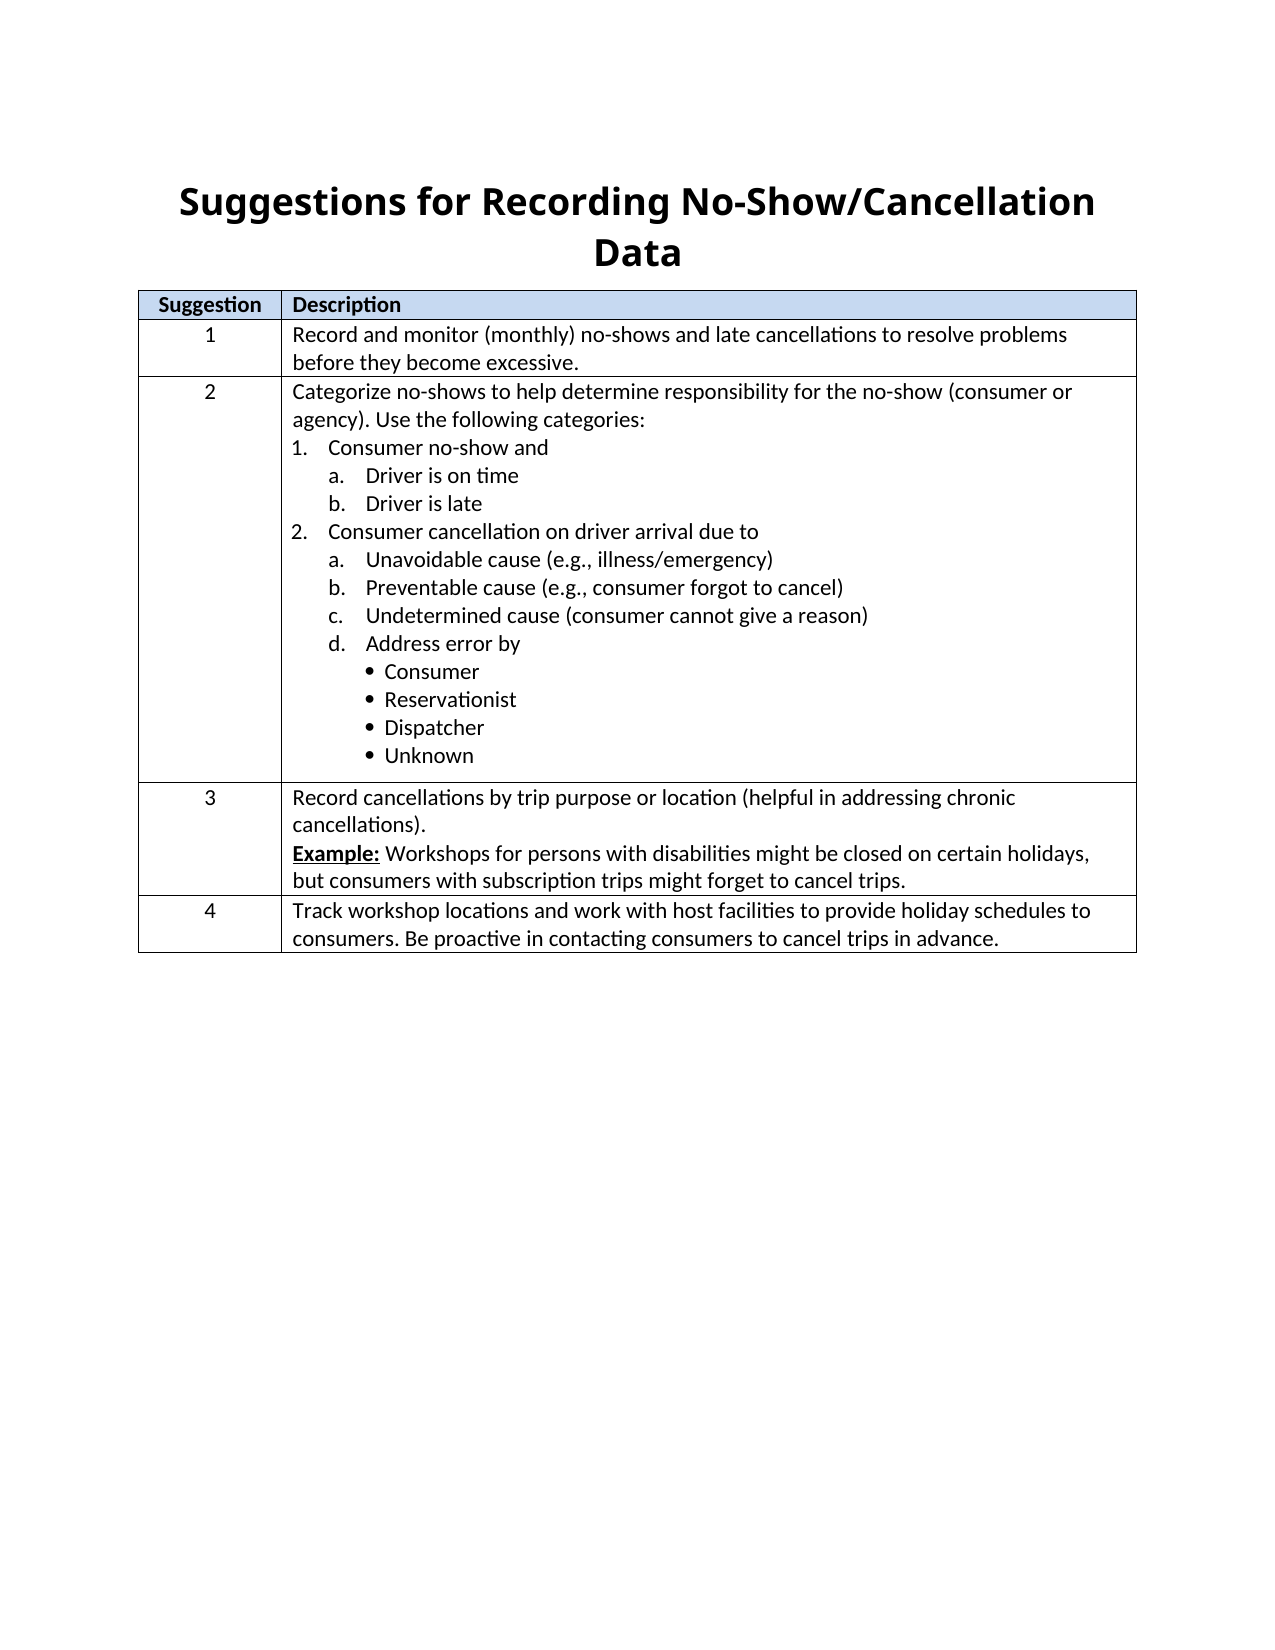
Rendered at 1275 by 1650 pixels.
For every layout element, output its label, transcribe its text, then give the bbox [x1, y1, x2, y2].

table_cell 1 [139, 320, 281, 376]
table_cell 2 [139, 377, 281, 782]
table_cell Record cancellations by trip purpose or location (helpful in addressing chronic cancellations). Example: Workshops for persons with disabilities might be closed on certain holidays, but consumers with subscription trips might forget to cancel trips. [282, 783, 1136, 895]
table_header Suggestion [139, 291, 281, 319]
table_cell 3 [139, 783, 281, 895]
table_header Description [282, 291, 1136, 319]
table_cell Categorize no-shows to help determine responsibility for the no-show (consumer or agency). Use the following categories: Consumer no-show and Driver is on time Driver is late Consumer cancellation on driver arrival due to Unavoidable cause (e.g., illness/emergency) Preventable cause (e.g., consumer forgot to cancel) Undetermined cause (consumer cannot give a reason) Address error by Consumer Reservationist Dispatcher Unknown [282, 377, 1136, 782]
table_cell 4 [139, 896, 281, 952]
title Suggestions for Recording No-Show/Cancellation Data [150, 175, 1125, 277]
table_cell Track workshop locations and work with host facilities to provide holiday schedules to consumers. Be proactive in contacting consumers to cancel trips in advance. [282, 896, 1136, 952]
table_cell Record and monitor (monthly) no-shows and late cancellations to resolve problems before they become excessive. [282, 320, 1136, 376]
